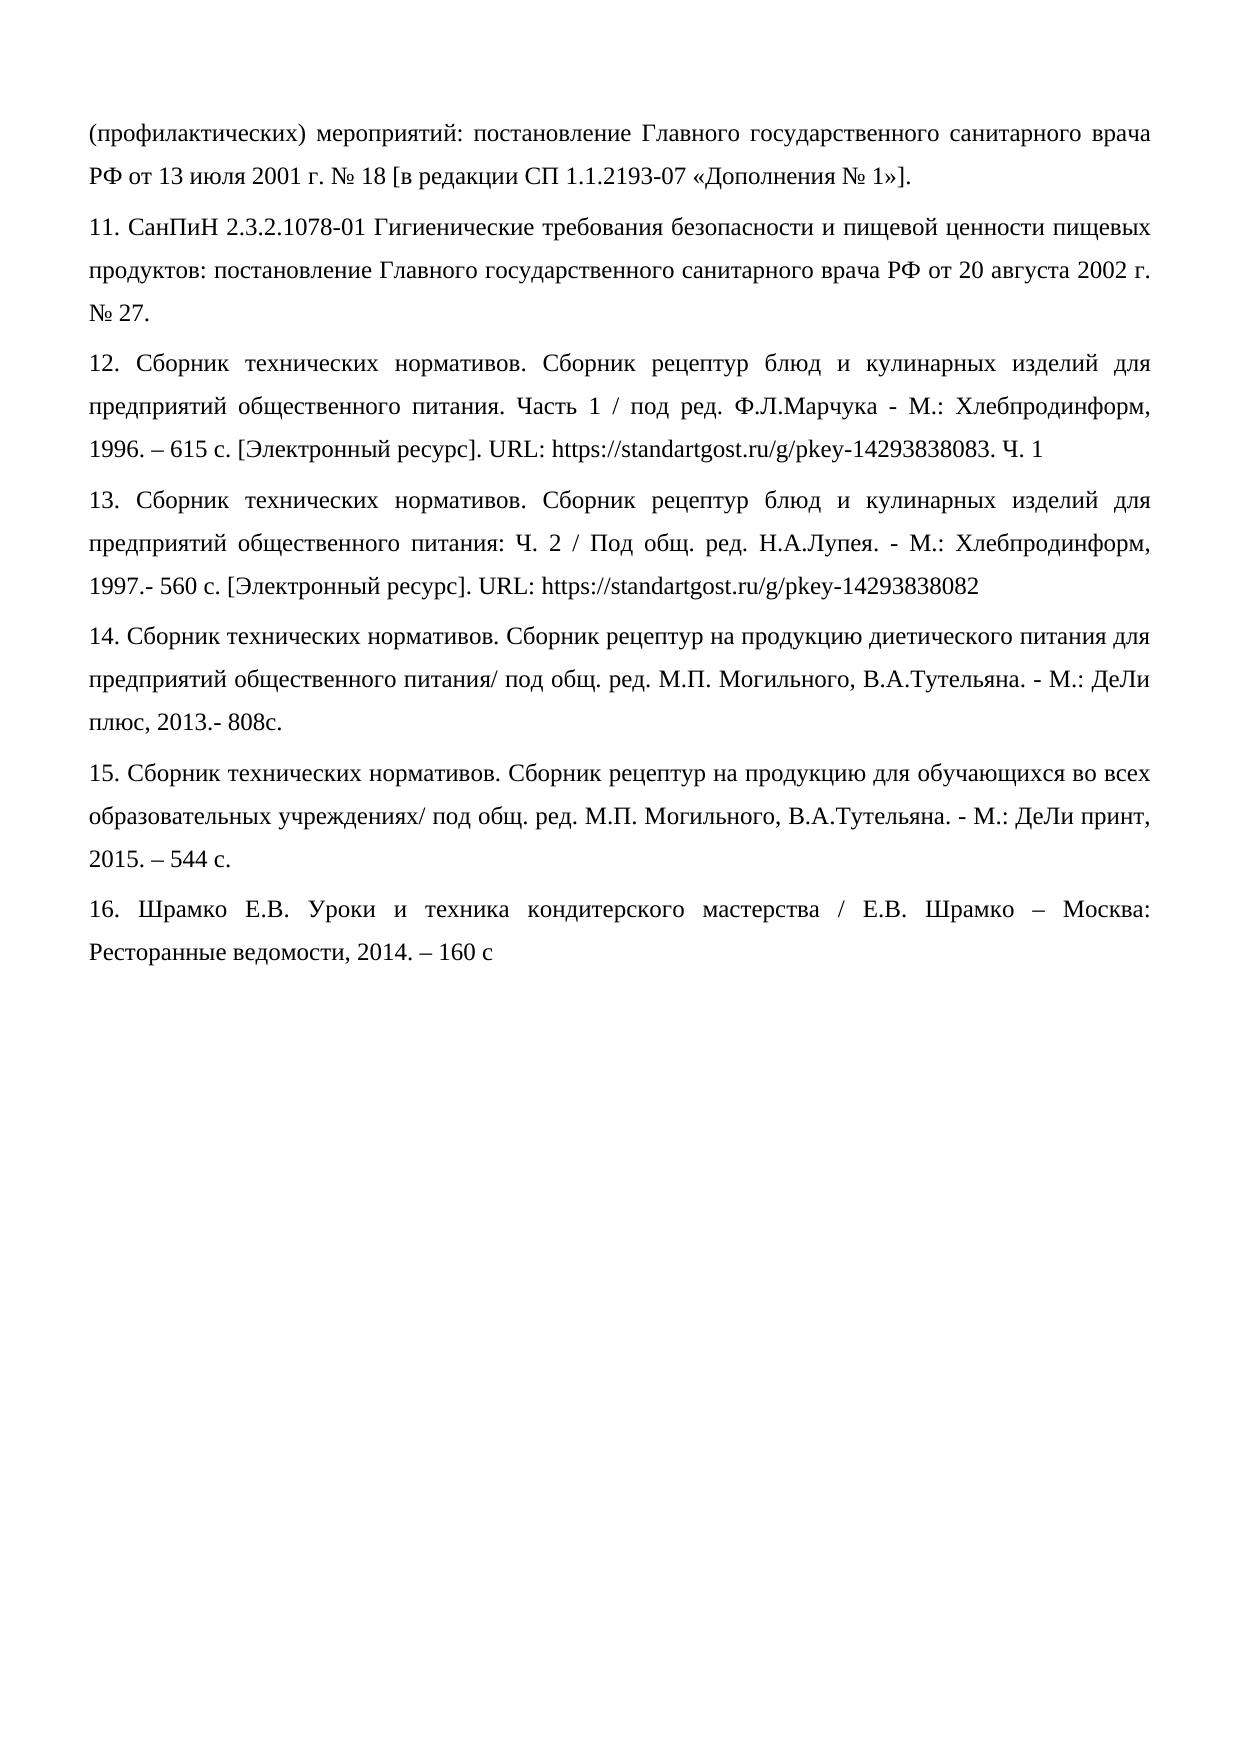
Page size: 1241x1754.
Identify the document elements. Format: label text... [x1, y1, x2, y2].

text 14. Сборник технических нормативов. Сборник рецептур на продукцию диетического питания для предприятий общественного питания/ под общ. ред. М.П. Могильного, В.А.Тутельяна. - М.: ДеЛи плюс, 2013.- 808с. [89, 621, 1152, 736]
text 15. Сборник технических нормативов. Сборник рецептур на продукцию для обучающихся во всех образовательных учреждениях/ под общ. ред. М.П. Могильного, В.А.Тутельяна. - М.: ДеЛи принт, 2015. – 544 с. [89, 758, 1152, 873]
text (профилактических) мероприятий: постановление Главного государственного санитарного врача РФ от 13 июля 2001 г. № 18 [в редакции СП 1.1.2193-07 «Дополнения № 1»]. [89, 118, 1152, 190]
text 13. Сборник технических нормативов. Сборник рецептур блюд и кулинарных изделий для предприятий общественного питания: Ч. 2 / Под общ. ред. Н.А.Лупея. - М.: Хлебпродинформ, 1997.- 560 с. [Электронный ресурс]. URL: https://standartgost.ru/g/pkey-14293838082 [89, 485, 1152, 600]
text 16. Шрамко Е.В. Уроки и техника кондитерского мастерства / Е.В. Шрамко – Москва: Ресторанные ведомости, 2014. – 160 с [89, 894, 1152, 966]
text 12. Сборник технических нормативов. Сборник рецептур блюд и кулинарных изделий для предприятий общественного питания. Часть 1 / под ред. Ф.Л.Марчука - М.: Хлебпродинформ, 1996. – 615 с. [Электронный ресурс]. URL: https://standartgost.ru/g/pkey-14293838083. Ч. 1 [89, 348, 1152, 463]
text 11. СанПиН 2.3.2.1078-01 Гигиенические требования безопасности и пищевой ценности пищевых продуктов: постановление Главного государственного санитарного врача РФ от 20 августа 2002 г. № 27. [89, 212, 1152, 327]
